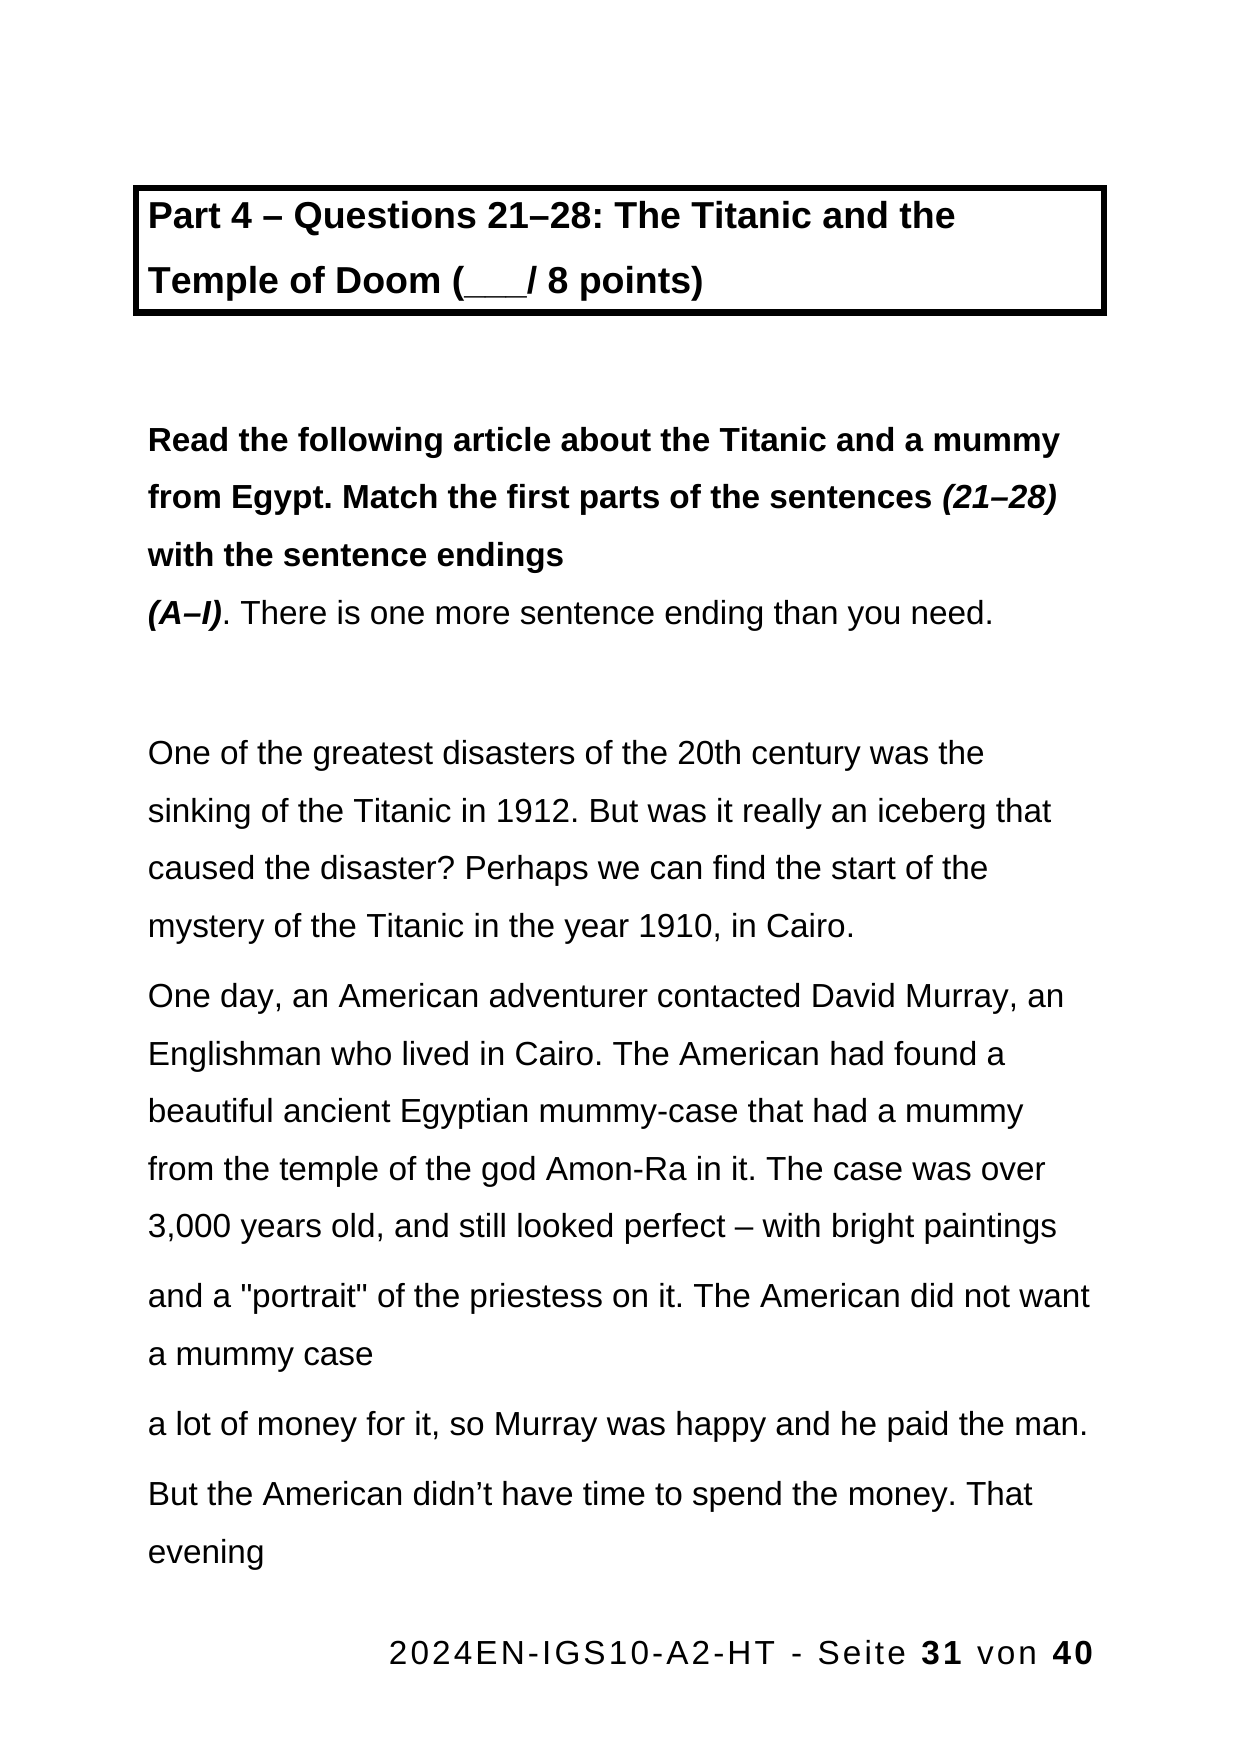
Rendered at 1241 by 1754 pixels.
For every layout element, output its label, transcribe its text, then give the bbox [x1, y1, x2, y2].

subtitle Part 4 – Questions 21–28: The Titanic and the Temple of Doom (___/ 8 points) [139, 191, 1101, 309]
text a lot of money for it, so Murray was happy and he paid the man. [148, 1404, 1093, 1443]
text and a "portrait" of the priestess on it. The American did not want a mummy case [148, 1276, 1093, 1372]
text Read the following article about the Titanic and a mummy from Egypt. Match the first parts of the sentences (21–28) with the sentence endings (A–I). There is one more sentence ending than you need. [148, 420, 1093, 631]
text One of the greatest disasters of the 20th century was the sinking of the Titanic in 1912. But was it really an iceberg that caused the disaster? Perhaps we can find the start of the mystery of the Titanic in the year 1910, in Cairo. [148, 733, 1093, 944]
text But the American didn’t have time to spend the money. That evening [148, 1474, 1093, 1570]
text One day, an American adventurer contacted David Murray, an Englishman who lived in Cairo. The American had found a beautiful ancient Egyptian mummy-case that had a mummy from the temple of the god Amon-Ra in it. The case was over 3,000 years old, and still looked perfect – with bright paintings [148, 976, 1093, 1245]
